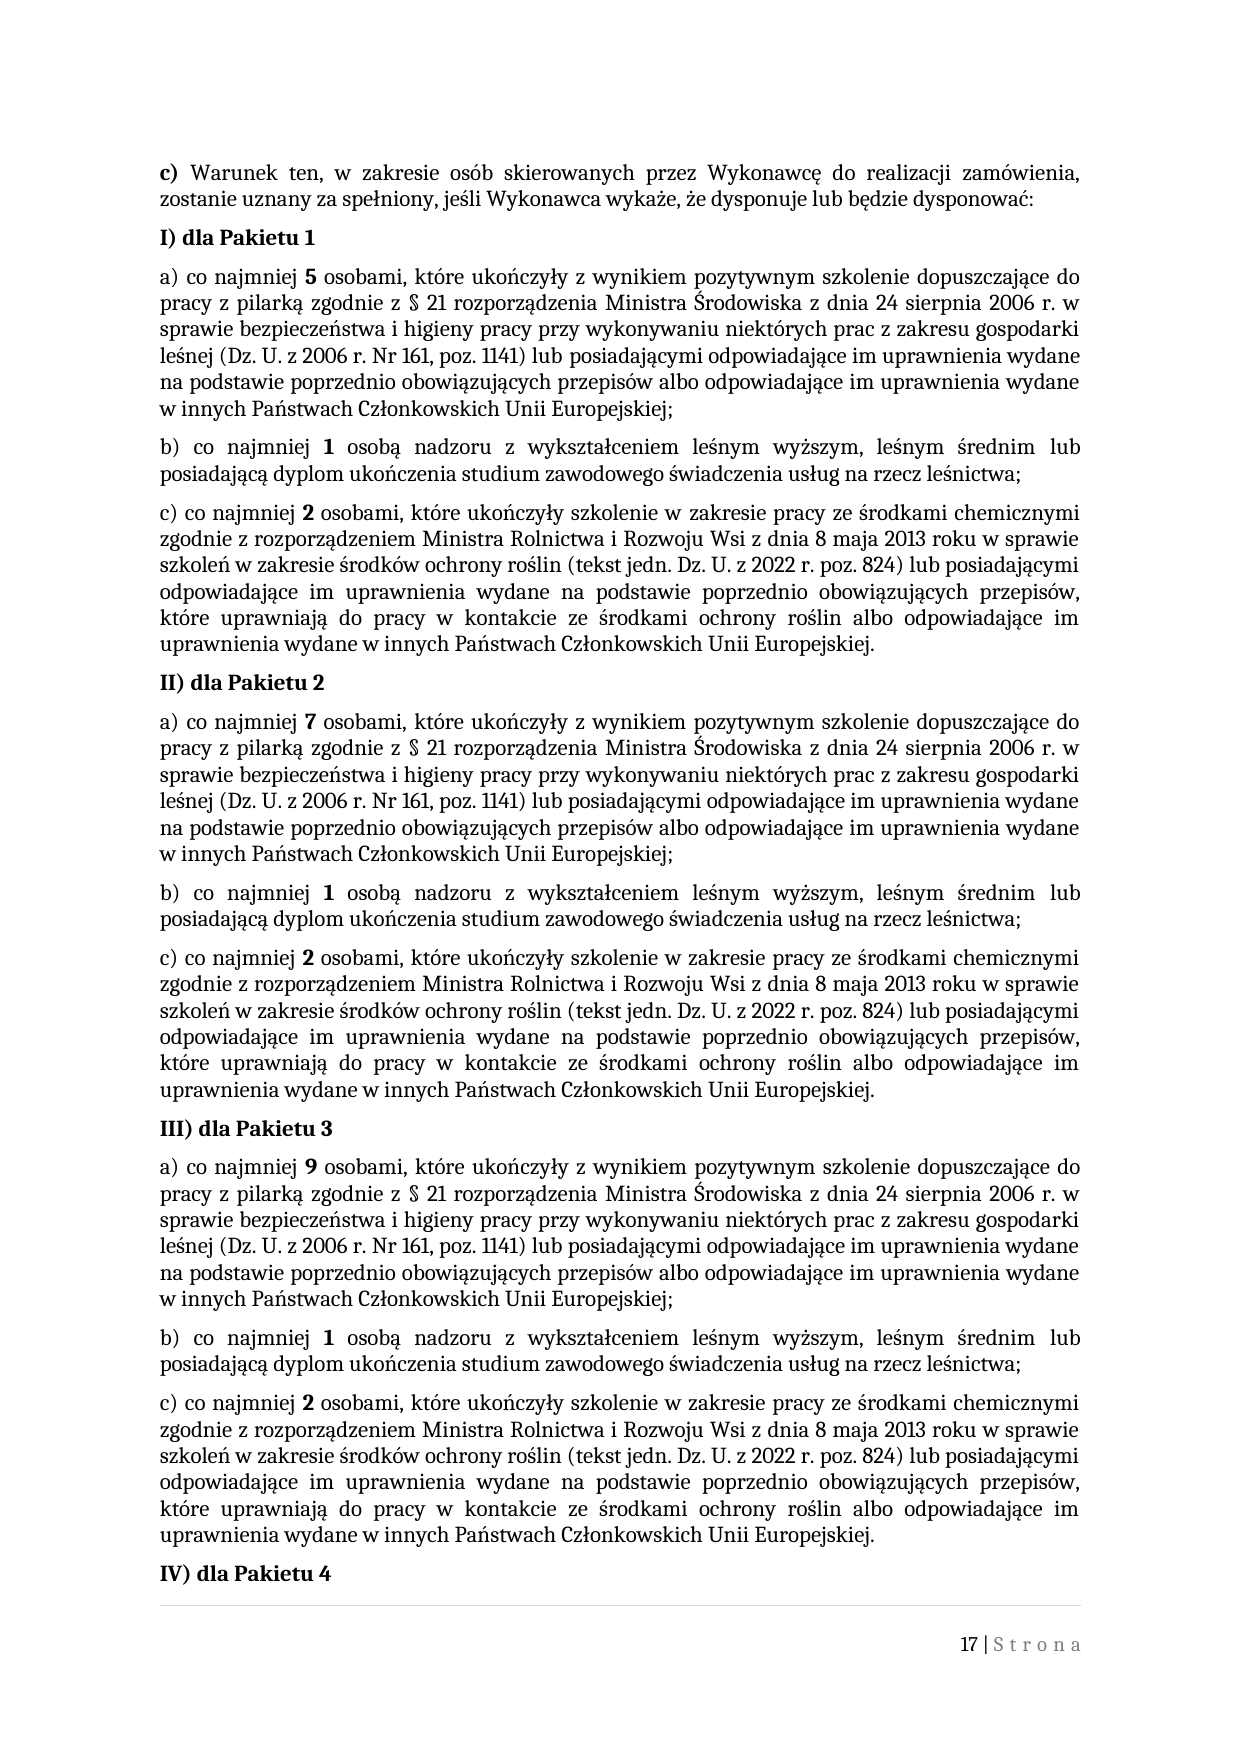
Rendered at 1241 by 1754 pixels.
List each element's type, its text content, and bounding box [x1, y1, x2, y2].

text a) co najmniej 7 osobami, które ukończyły z wynikiem pozytywnym szkolenie dopuszczające do pracy z pilarką zgodnie z § 21 rozporządzenia Ministra Środowiska z dnia 24 sierpnia 2006 r. w sprawie bezpieczeństwa i higieny pracy przy wykonywaniu niektórych prac z zakresu gospodarki leśnej (Dz. U. z 2006 r. Nr 161, poz. 1141) lub posiadającymi odpowiadające im uprawnienia wydane na podstawie poprzednio obowiązujących przepisów albo odpowiadające im uprawnienia wydane w innych Państwach Członkowskich Unii Europejskiej; [159, 709, 1081, 867]
text I) dla Pakietu 1 [159, 225, 1081, 251]
text IV) dla Pakietu 4 [159, 1561, 1081, 1587]
text c) Warunek ten, w zakresie osób skierowanych przez Wykonawcę do realizacji zamówienia, zostanie uznany za spełniony, jeśli Wykonawca wykaże, że dysponuje lub będzie dysponować: [159, 159, 1081, 212]
text a) co najmniej 9 osobami, które ukończyły z wynikiem pozytywnym szkolenie dopuszczające do pracy z pilarką zgodnie z § 21 rozporządzenia Ministra Środowiska z dnia 24 sierpnia 2006 r. w sprawie bezpieczeństwa i higieny pracy przy wykonywaniu niektórych prac z zakresu gospodarki leśnej (Dz. U. z 2006 r. Nr 161, poz. 1141) lub posiadającymi odpowiadające im uprawnienia wydane na podstawie poprzednio obowiązujących przepisów albo odpowiadające im uprawnienia wydane w innych Państwach Członkowskich Unii Europejskiej; [159, 1154, 1081, 1312]
text III) dla Pakietu 3 [159, 1115, 1081, 1142]
text a) co najmniej 5 osobami, które ukończyły z wynikiem pozytywnym szkolenie dopuszczające do pracy z pilarką zgodnie z § 21 rozporządzenia Ministra Środowiska z dnia 24 sierpnia 2006 r. w sprawie bezpieczeństwa i higieny pracy przy wykonywaniu niektórych prac z zakresu gospodarki leśnej (Dz. U. z 2006 r. Nr 161, poz. 1141) lub posiadającymi odpowiadające im uprawnienia wydane na podstawie poprzednio obowiązujących przepisów albo odpowiadające im uprawnienia wydane w innych Państwach Członkowskich Unii Europejskiej; [159, 263, 1081, 422]
text II) dla Pakietu 2 [159, 670, 1081, 696]
